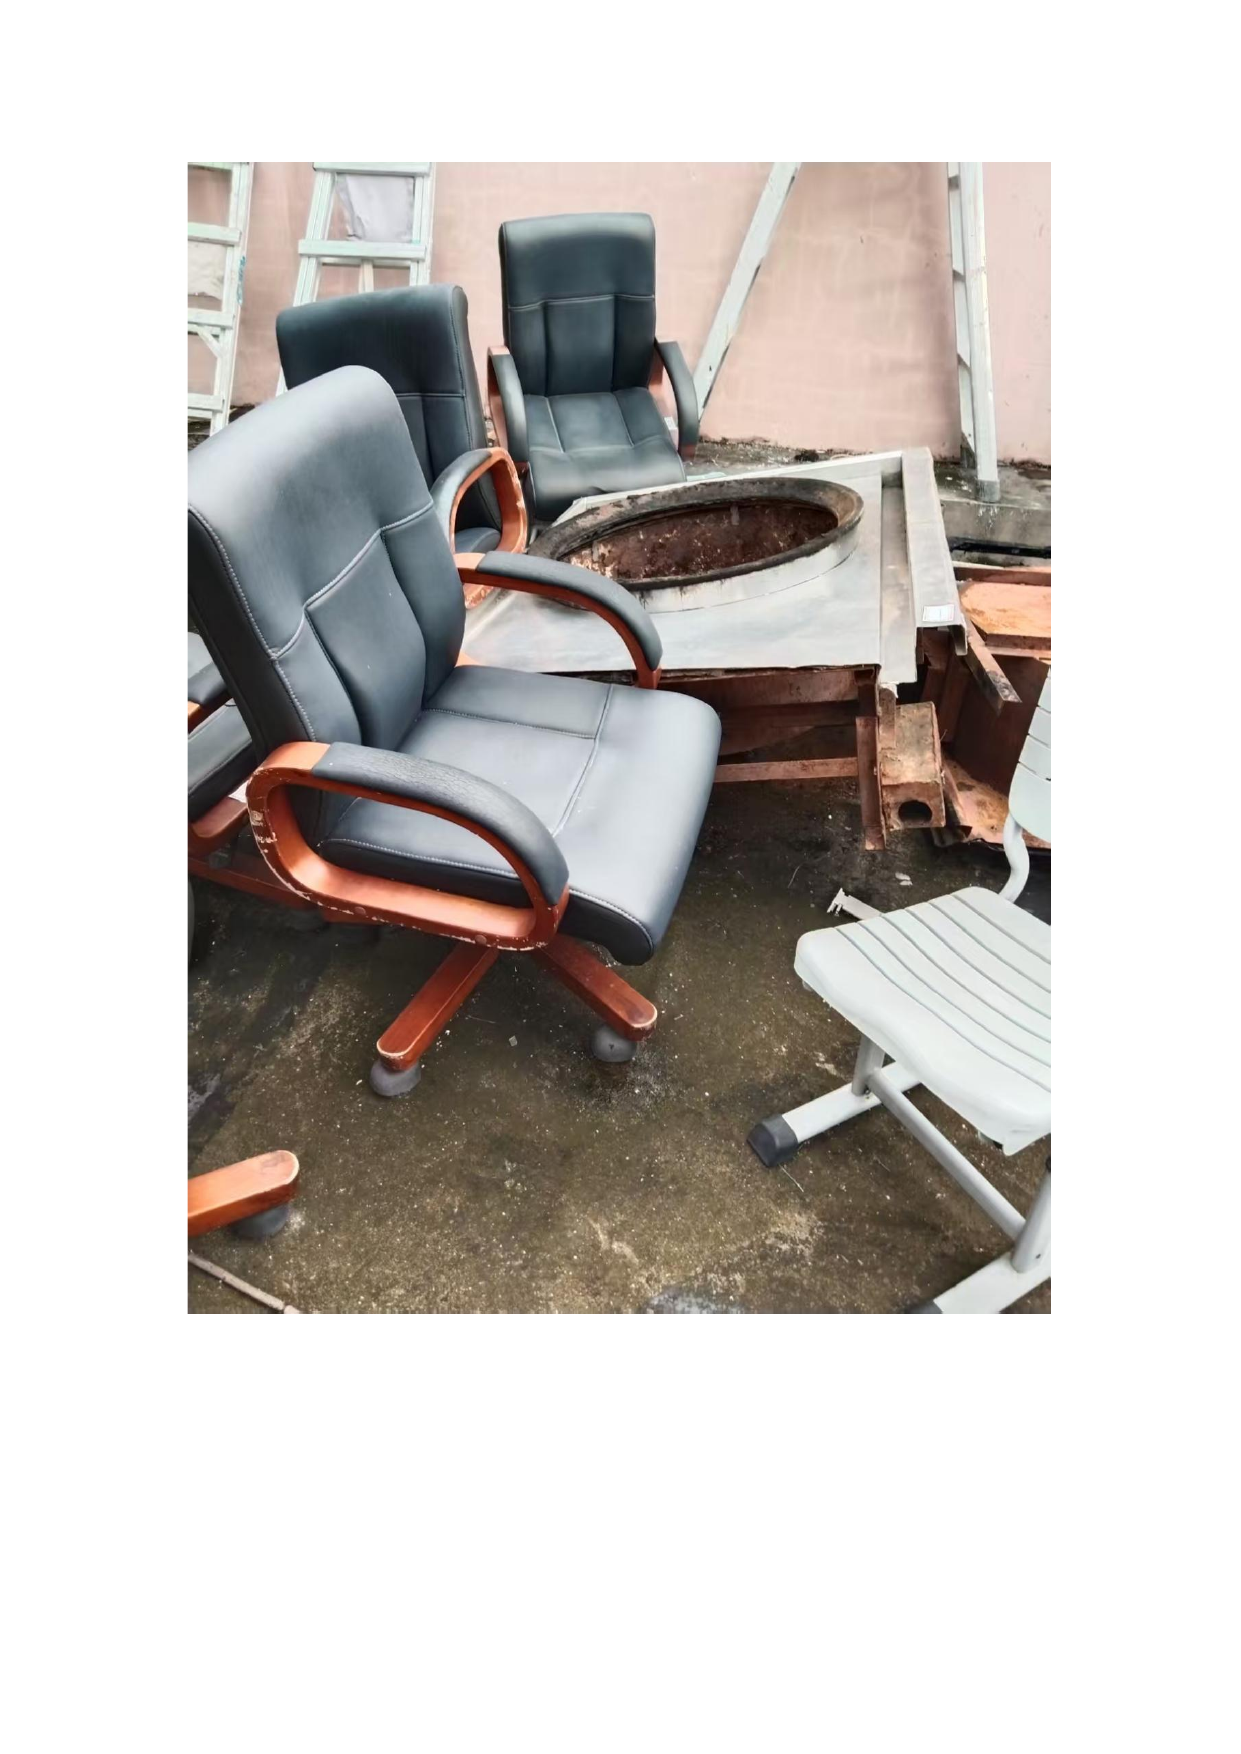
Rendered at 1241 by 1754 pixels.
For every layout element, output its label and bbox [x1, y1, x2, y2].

picture [187, 162, 1051, 1314]
